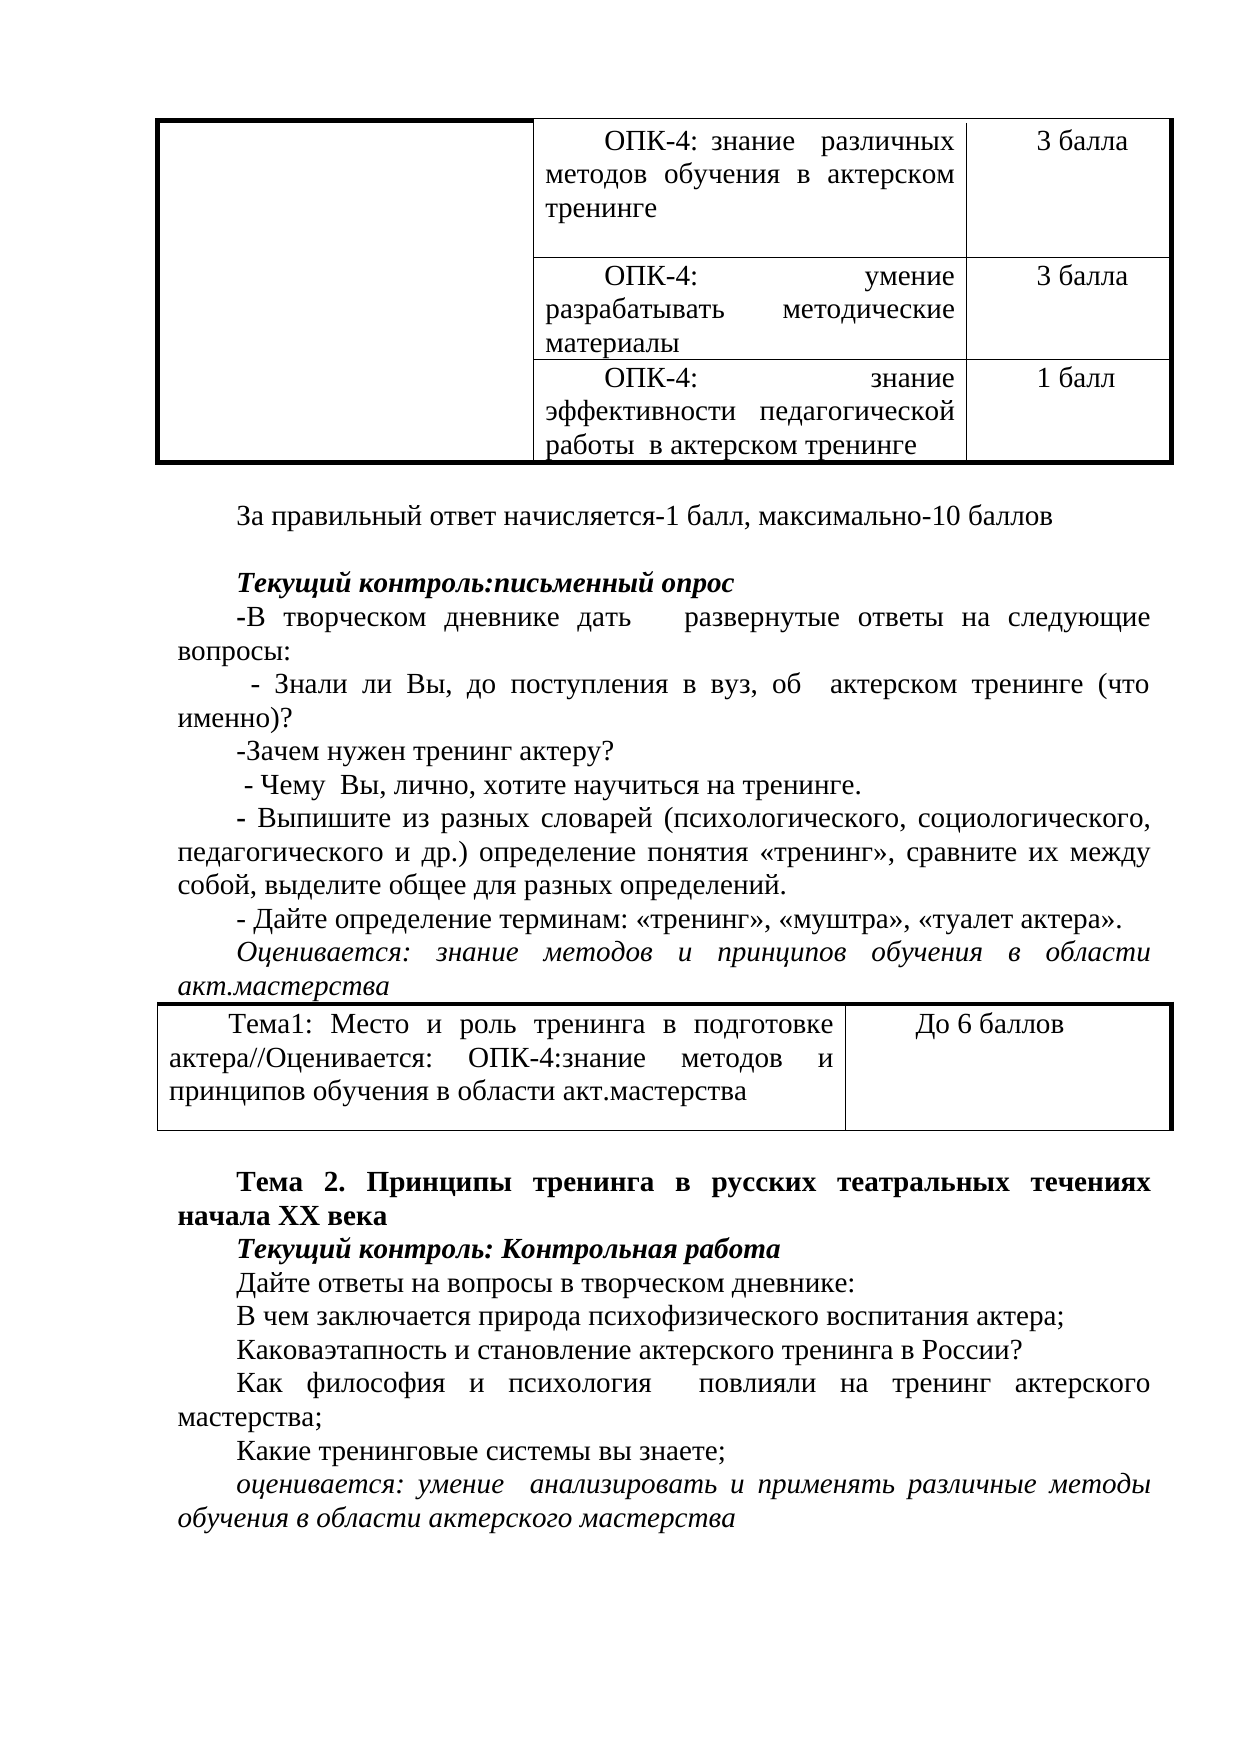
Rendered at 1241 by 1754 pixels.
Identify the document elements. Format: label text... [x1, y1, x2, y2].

text оценивается: умение анализировать и применять различные методы обучения в области актерского мастерства [177, 1466, 1152, 1533]
table_cell ОПК-4: знание эффективности педагогической работы в актерском тренинге [534, 360, 966, 460]
table_cell 3 балла [966, 119, 1169, 257]
text - Выпишите из разных словарей (психологического, социологического, педагогического и др.) определение понятия «тренинг», сравните их между собой, выделите общее для разных определений. [177, 800, 1152, 901]
text За правильный ответ начисляется-1 балл, максимально-10 баллов [177, 498, 1152, 532]
table_cell ОПК-4: знание различных методов обучения в актерском тренинге [534, 119, 966, 257]
table_cell ОПК-4: умение разрабатывать методические материалы [534, 258, 966, 359]
text Текущий контроль: Контрольная работа [177, 1231, 1152, 1265]
text - Знали ли Вы, до поступления в вуз, об актерском тренинге (что именно)? [177, 666, 1152, 733]
text Какие тренинговые системы вы знаете; [177, 1433, 1152, 1466]
text Каковаэтапность и становление актерского тренинга в России? [177, 1332, 1152, 1366]
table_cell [160, 123, 533, 460]
text В чем заключается природа психофизического воспитания актера; [177, 1298, 1152, 1332]
text -В творческом дневнике дать развернутые ответы на следующие вопросы: [177, 599, 1152, 666]
table_cell 3 балла [967, 258, 1169, 359]
text Тема 2. Принципы тренинга в русских театральных течениях начала XX века [177, 1164, 1152, 1231]
text - Чему Вы, лично, хотите научиться на тренинге. [177, 767, 1152, 800]
text Как философия и психология повлияли на тренинг актерского мастерства; [177, 1366, 1152, 1433]
text Текущий контроль:письменный опрос [177, 566, 1152, 599]
text Дайте ответы на вопросы в творческом дневнике: [177, 1265, 1152, 1298]
text -Зачем нужен тренинг актеру? [177, 733, 1152, 767]
table_cell 1 балл [967, 360, 1169, 460]
table_header До 6 баллов [846, 1006, 1169, 1130]
text - Дайте определение терминам: «тренинг», «муштра», «туалет актера». [177, 901, 1152, 934]
text Оценивается: знание методов и принципов обучения в области акт.мастерства [177, 934, 1152, 1002]
table_header Тема1: Место и роль тренинга в подготовке актера//Оценивается: ОПК-4:знание методов и принципов обучения в области акт.мастерства [158, 1006, 845, 1130]
